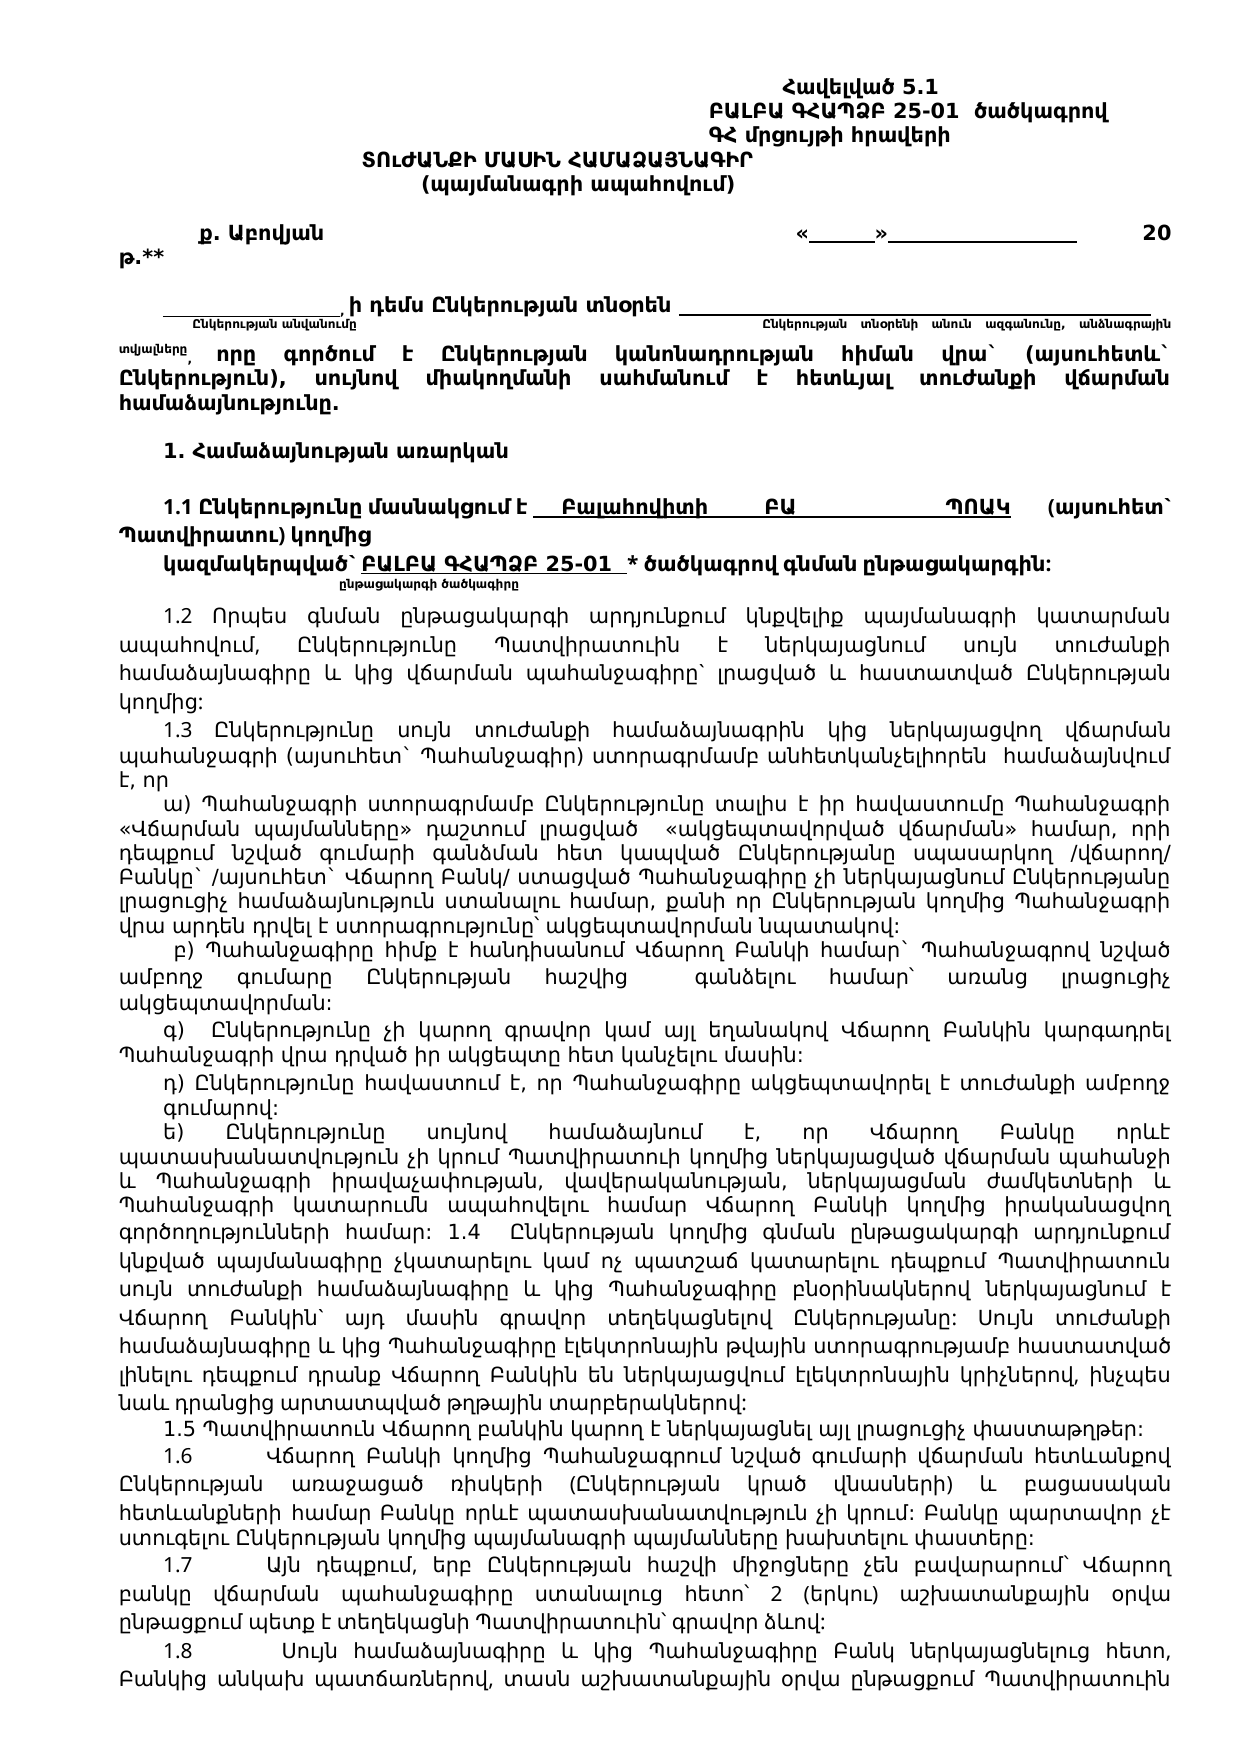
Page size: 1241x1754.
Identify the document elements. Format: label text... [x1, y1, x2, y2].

text ընթացակարգի ծածկագիրը [118, 577, 1171, 602]
text կազմակերպված` ԲԱԼԲԱ ԳՀԱՊՁԲ 25-01 * ծածկագրով գնման ընթացակարգին: [118, 549, 1171, 577]
text 1.5 Պատվիրատուն Վճարող բանկին կարող է ներկայացնել այլ լրացուցիչ փաստաթղթեր: [163, 1417, 1171, 1441]
text դ) Ընկերությունը հավաստում է, որ Պահանջագիրը ակցեպտավորել է տուժանքի ամբողջ գումարով: [163, 1068, 1171, 1120]
text ե) Ընկերությունը սույնով համաձայնում է, որ Վճարող Բանկը որևէ պատասխանատվություն չի կրում Պատվիրատուի կողմից ներկայացված վճարման պահանջի և Պահանջագրի իրավաչափության, վավերականության, ներկայացման ժամկետների և Պահանջագրի կատարումն ապահովելու համար Վճարող Բանկի կողմից իրականացվող գործողությունների համար: 1.4 Ընկերության կողմից գնման ընթացակարգի արդյունքում կնքված պայմանագիրը չկատարելու կամ ոչ պատշաճ կատարելու դեպքում Պատվիրատուն սույն տուժանքի համաձայնագիրը և կից Պահանջագիրը բնօրինակներով ներկայացնում է Վճարող Բանկին` այդ մասին գրավոր տեղեկացնելով Ընկերությանը: Սույն տուժանքի համաձայնագիրը և կից Պահանջագիրը էլեկտրոնային թվային ստորագրությամբ հաստատված լինելու դեպքում դրանք Վճարող Բանկին են ներկայացվում էլեկտրոնային կրիչներով, ինչպես նաև դրանցից արտատպված թղթային տարբերակներով: [118, 1120, 1171, 1417]
text ԲԱԼԲԱ ԳՀԱՊՁԲ 25-01 ծածկագրով [635, 99, 1171, 123]
text ԳՀ մրցույթի հրավերի [635, 123, 1171, 148]
text ա) Պահանջագրի ստորագրմամբ Ընկերությունը տալիս է իր հավաստումը Պահանջագրի «Վճարման պայմանները» դաշտում լրացված «ակցեպտավորված վճարման» համար, որի դեպքում նշված գումարի գանձման հետ կապված Ընկերությանը սպասարկող /վճարող/ Բանկը` /այսուհետ` Վճարող Բանկ/ ստացված Պահանջագիրը չի ներկայացնում Ընկերությանը լրացուցիչ համաձայնություն ստանալու համար, քանի որ Ընկերության կողմից Պահանջագրի վրա արդեն դրվել է ստորագրությունը՝ ակցեպտավորման նպատակով: [118, 792, 1171, 938]
text ք. Աբովյան « » 20 թ.** [118, 221, 1171, 269]
text գ) Ընկերությունը չի կարող գրավոր կամ այլ եղանակով Վճարող Բանկին կարգադրել Պահանջագրի վրա դրված իր ակցեպտը հետ կանչելու մասին: [118, 1015, 1171, 1068]
text , ի դեմս Ընկերության տնօրեն [118, 293, 1171, 318]
text Ընկերության անվանումը Ընկերության տնօրենի անուն ազգանունը, անձնագրային տվյալները, որը գործում է Ընկերության կանոնադրության հիման վրա` (այսուհետև` Ընկերություն), սույնով միակողմանի սահմանում է հետևյալ տուժանքի վճարման համաձայնությունը. [118, 318, 1171, 415]
list Այն դեպքում, երբ Ընկերության հաշվի միջոցները չեն բավարարում՝ Վճարող բանկը վճարման պահանջագիրը ստանալուց հետո՝ 2 (երկու) աշխատանքային օրվա ընթացքում պետք է տեղեկացնի Պատվիրատուին՝ գրավոր ձևով: [118, 1550, 1171, 1636]
text Հավելված 5.1 [708, 75, 1171, 99]
text 1.2 Որպես գնման ընթացակարգի արդյունքում կնքվելիք պայմանագրի կատարման ապահովում, Ընկերությունը Պատվիրատուին է ներկայացնում սույն տուժանքի համաձայնագիրը և կից վճարման պահանջագիրը` լրացված և հաստատված Ընկերության կողմից: [118, 602, 1171, 715]
text բ) Պահանջագիրը հիմք է հանդիսանում Վճարող Բանկի համար` Պահանջագրով նշված ամբողջ գումարը Ընկերության հաշվից գանձելու համար՝ առանց լրացուցիչ ակցեպտավորման: [118, 938, 1171, 1015]
text 1.3 Ընկերությունը սույն տուժանքի համաձայնագրին կից ներկայացվող վճարման պահանջագրի (այսուհետ` Պահանջագիր) ստորագրմամբ անհետկանչելիորեն համաձայնվում է, որ [118, 715, 1171, 792]
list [118, 1636, 1171, 1693]
text 1. Համաձայնության առարկան [118, 439, 1171, 463]
list Վճարող Բանկի կողմից Պահանջագրում նշված գումարի վճարման հետևանքով Ընկերության առաջացած ռիսկերի (Ընկերության կրած վնասների) և բացասական հետևանքների համար Բանկը որևէ պատասխանատվություն չի կրում: Բանկը պարտավոր չէ ստուգելու Ընկերության կողմից պայմանագրի պայմանները խախտելու փաստերը: [118, 1441, 1171, 1550]
text (պայմանագրի ապահովում) [118, 172, 1171, 196]
text ՏՈւԺԱՆՔԻ ՄԱՍԻՆ ՀԱՄԱՁԱՅՆԱԳԻՐ [118, 148, 1171, 172]
text 1.1 Ընկերությունը մասնակցում է Բալահովիտի ԲԱ ՊՈԱԿ (այսուհետ` Պատվիրատու) կողմից [118, 492, 1171, 549]
